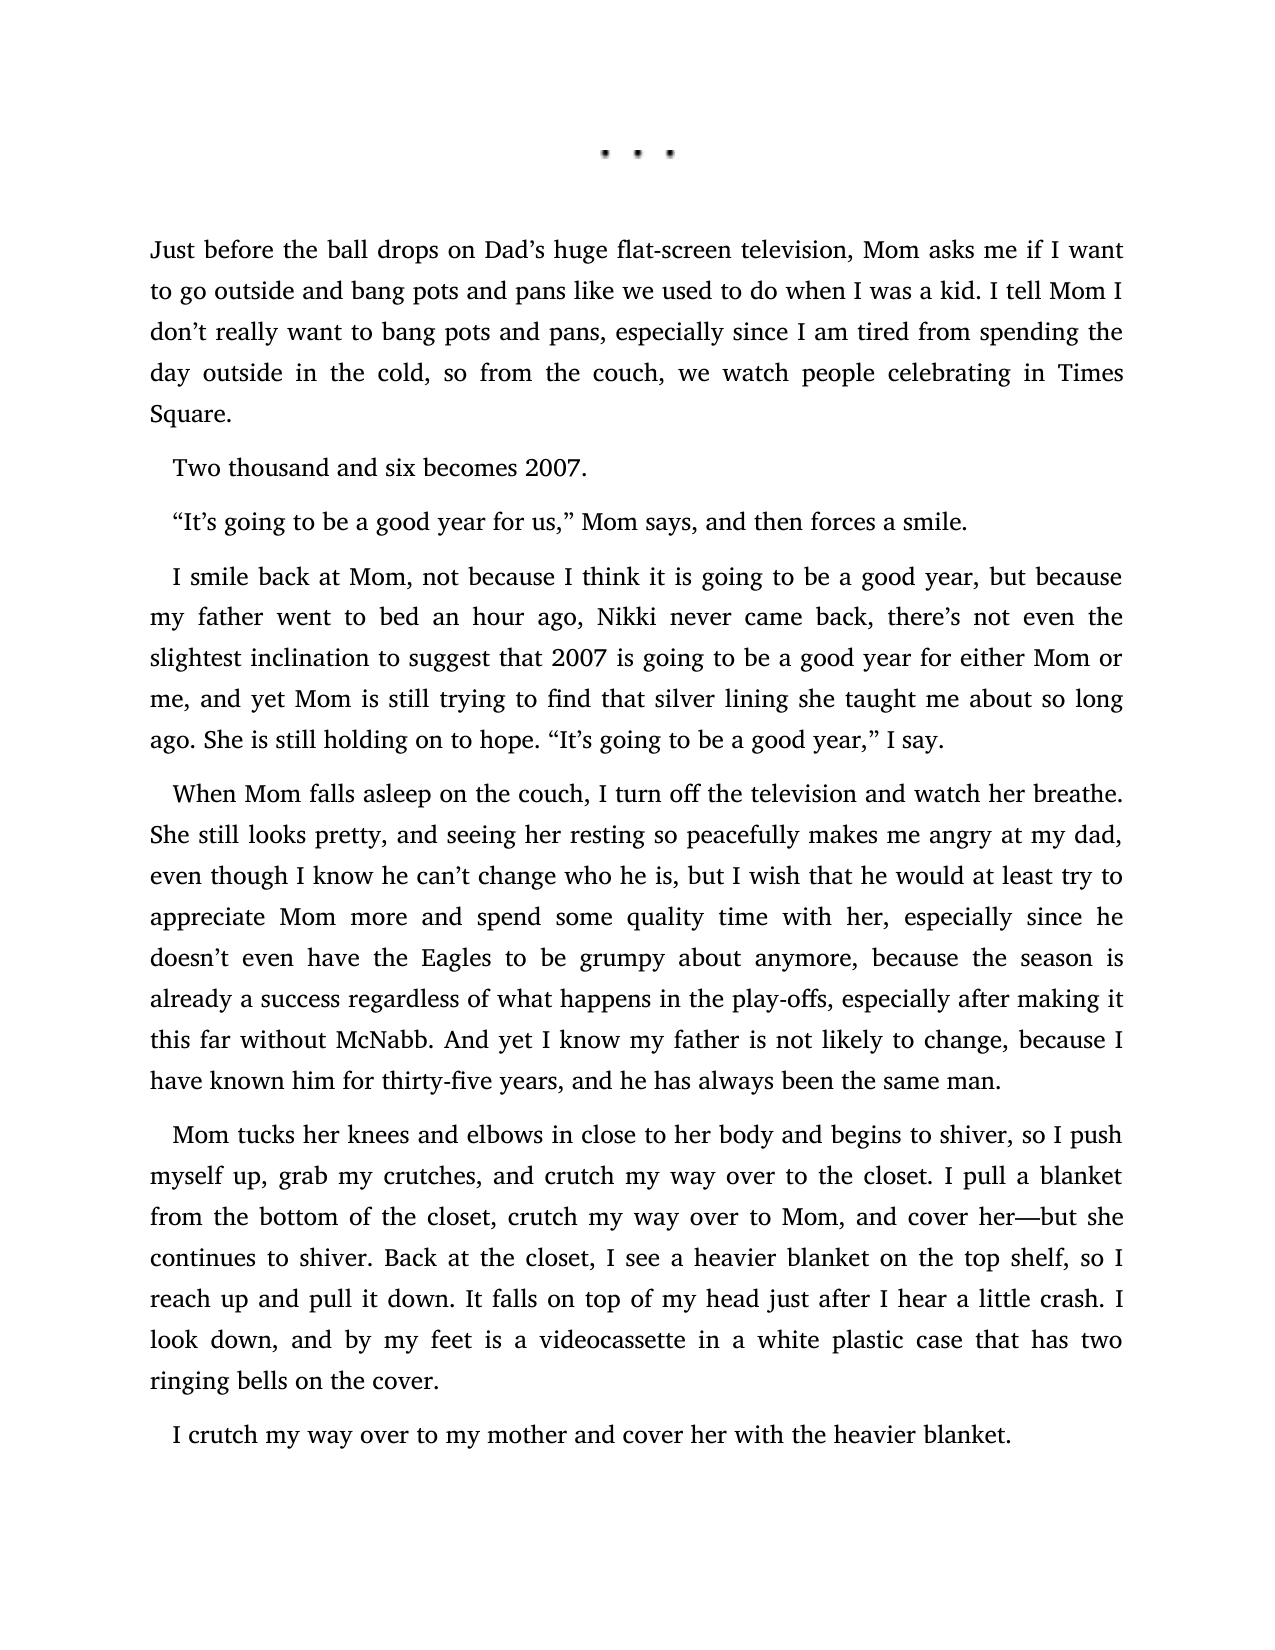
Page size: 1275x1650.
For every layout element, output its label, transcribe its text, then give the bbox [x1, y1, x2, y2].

text When Mom falls asleep on the couch, I turn off the television and watch her breathe. She still looks pretty, and seeing her resting so peacefully makes me angry at my dad, even though I know he can’t change who he is, but I wish that he would at least try to appreciate Mom more and spend some quality time with her, especially since he doesn’t even have the Eagles to be grumpy about anymore, because the season is already a success regardless of what happens in the play-offs, especially after making it this far without McNabb. And yet I know my father is not likely to change, because I have known him for thirty-five years, and he has always been the same man. [150, 773, 1125, 1101]
text I smile back at Mom, not because I think it is going to be a good year, but because my father went to bed an hour ago, Nikki never came back, there’s not even the slightest inclination to suggest that 2007 is going to be a good year for either Mom or me, and yet Mom is still trying to find that silver lining she taught me about so long ago. She is still holding on to hope. “It’s going to be a good year,” I say. [150, 555, 1125, 760]
text Two thousand and six becomes 2007. [150, 446, 1125, 487]
picture [600, 150, 675, 159]
text “It’s going to be a good year for us,” Mom says, and then forces a smile. [150, 501, 1125, 542]
text Mom tucks her knees and elbows in close to her body and begins to shiver, so I push myself up, grab my crutches, and crutch my way over to the closet. I pull a blanket from the bottom of the closet, crutch my way over to Mom, and cover her—but she continues to shiver. Back at the closet, I see a heavier blanket on the top shelf, so I reach up and pull it down. It falls on top of my head just after I hear a little crash. I look down, and by my feet is a videocassette in a white plastic case that has two ringing bells on the cover. [150, 1114, 1125, 1400]
text I crutch my way over to my mother and cover her with the heavier blanket. [150, 1414, 1125, 1455]
text Just before the ball drops on Dad’s huge flat-screen television, Mom asks me if I want to go outside and bang pots and pans like we used to do when I was a kid. I tell Mom I don’t really want to bang pots and pans, especially since I am tired from spending the day outside in the cold, so from the couch, we watch people celebrating in Times Square. [150, 228, 1125, 433]
